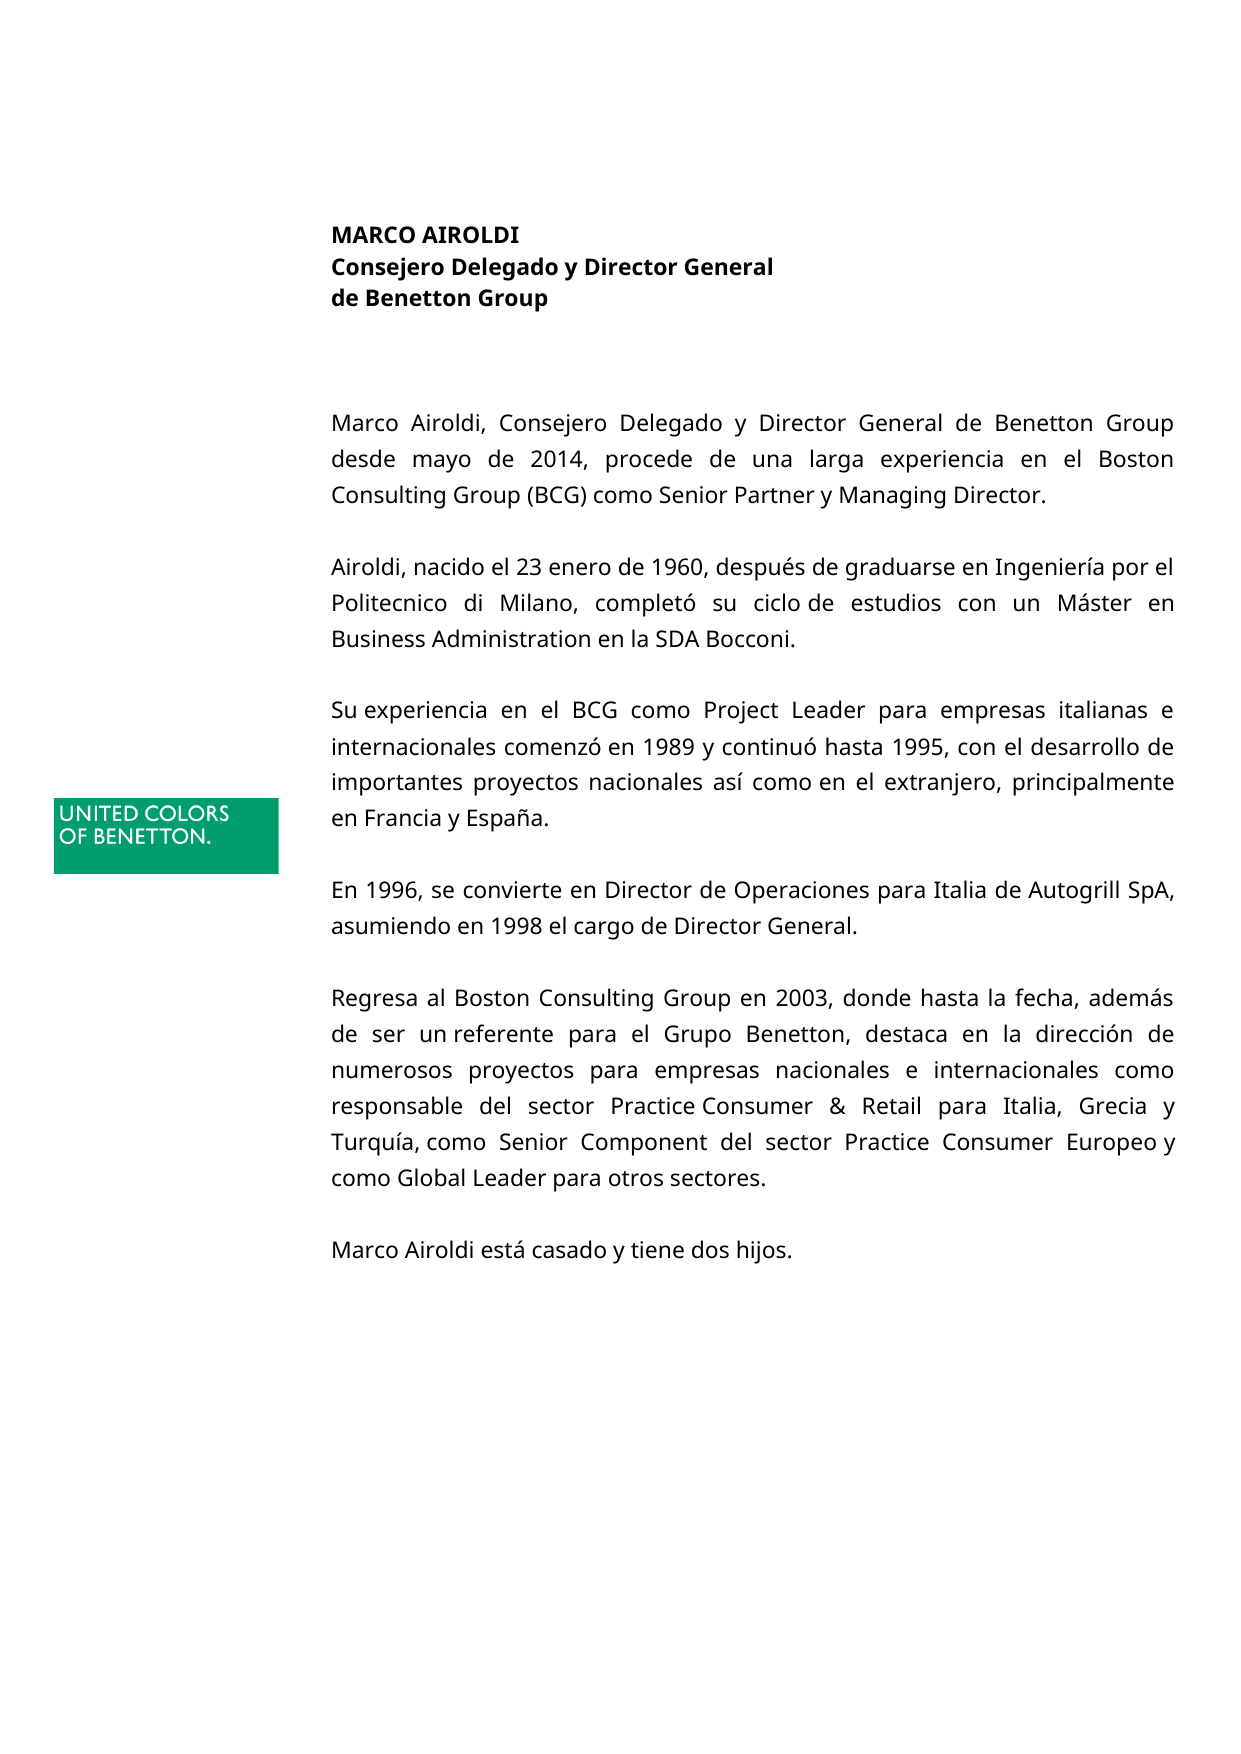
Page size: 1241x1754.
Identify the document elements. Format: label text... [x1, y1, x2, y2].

text Marco Airoldi está casado y tiene dos hijos. [331, 1233, 1175, 1265]
text Marco Airoldi, Consejero Delegado y Director General de Benetton Group desde mayo de 2014, procede de una larga experiencia en el Boston Consulting Group (BCG) como Senior Partner y Managing Director. [331, 407, 1175, 510]
title de Benetton Group [331, 282, 1175, 313]
text Airoldi, nacido el 23 enero de 1960, después de graduarse en Ingeniería por el Politecnico di Milano, completó su ciclo de estudios con un Máster en Business Administration en la SDA Bocconi. [331, 551, 1175, 654]
text Regresa al Boston Consulting Group en 2003, donde hasta la fecha, además de ser un referente para el Grupo Benetton, destaca en la dirección de numerosos proyectos para empresas nacionales e internacionales como responsable del sector Practice Consumer & Retail para Italia, Grecia y Turquía, como Senior Component del sector Practice Consumer Europeo y como Global Leader para otros sectores. [331, 982, 1175, 1193]
text Su experiencia en el BCG como Project Leader para empresas italianas e internacionales comenzó en 1989 y continuó hasta 1995, con el desarrollo de importantes proyectos nacionales así como en el extranjero, principalmente en Francia y España. [331, 694, 1175, 833]
text En 1996, se convierte en Director de Operaciones para Italia de Autogrill SpA, asumiendo en 1998 el cargo de Director General. [331, 874, 1175, 941]
title Consejero Delegado y Director General [331, 251, 1175, 282]
picture [53, 798, 279, 874]
title MARCO AIROLDI [331, 219, 1175, 251]
